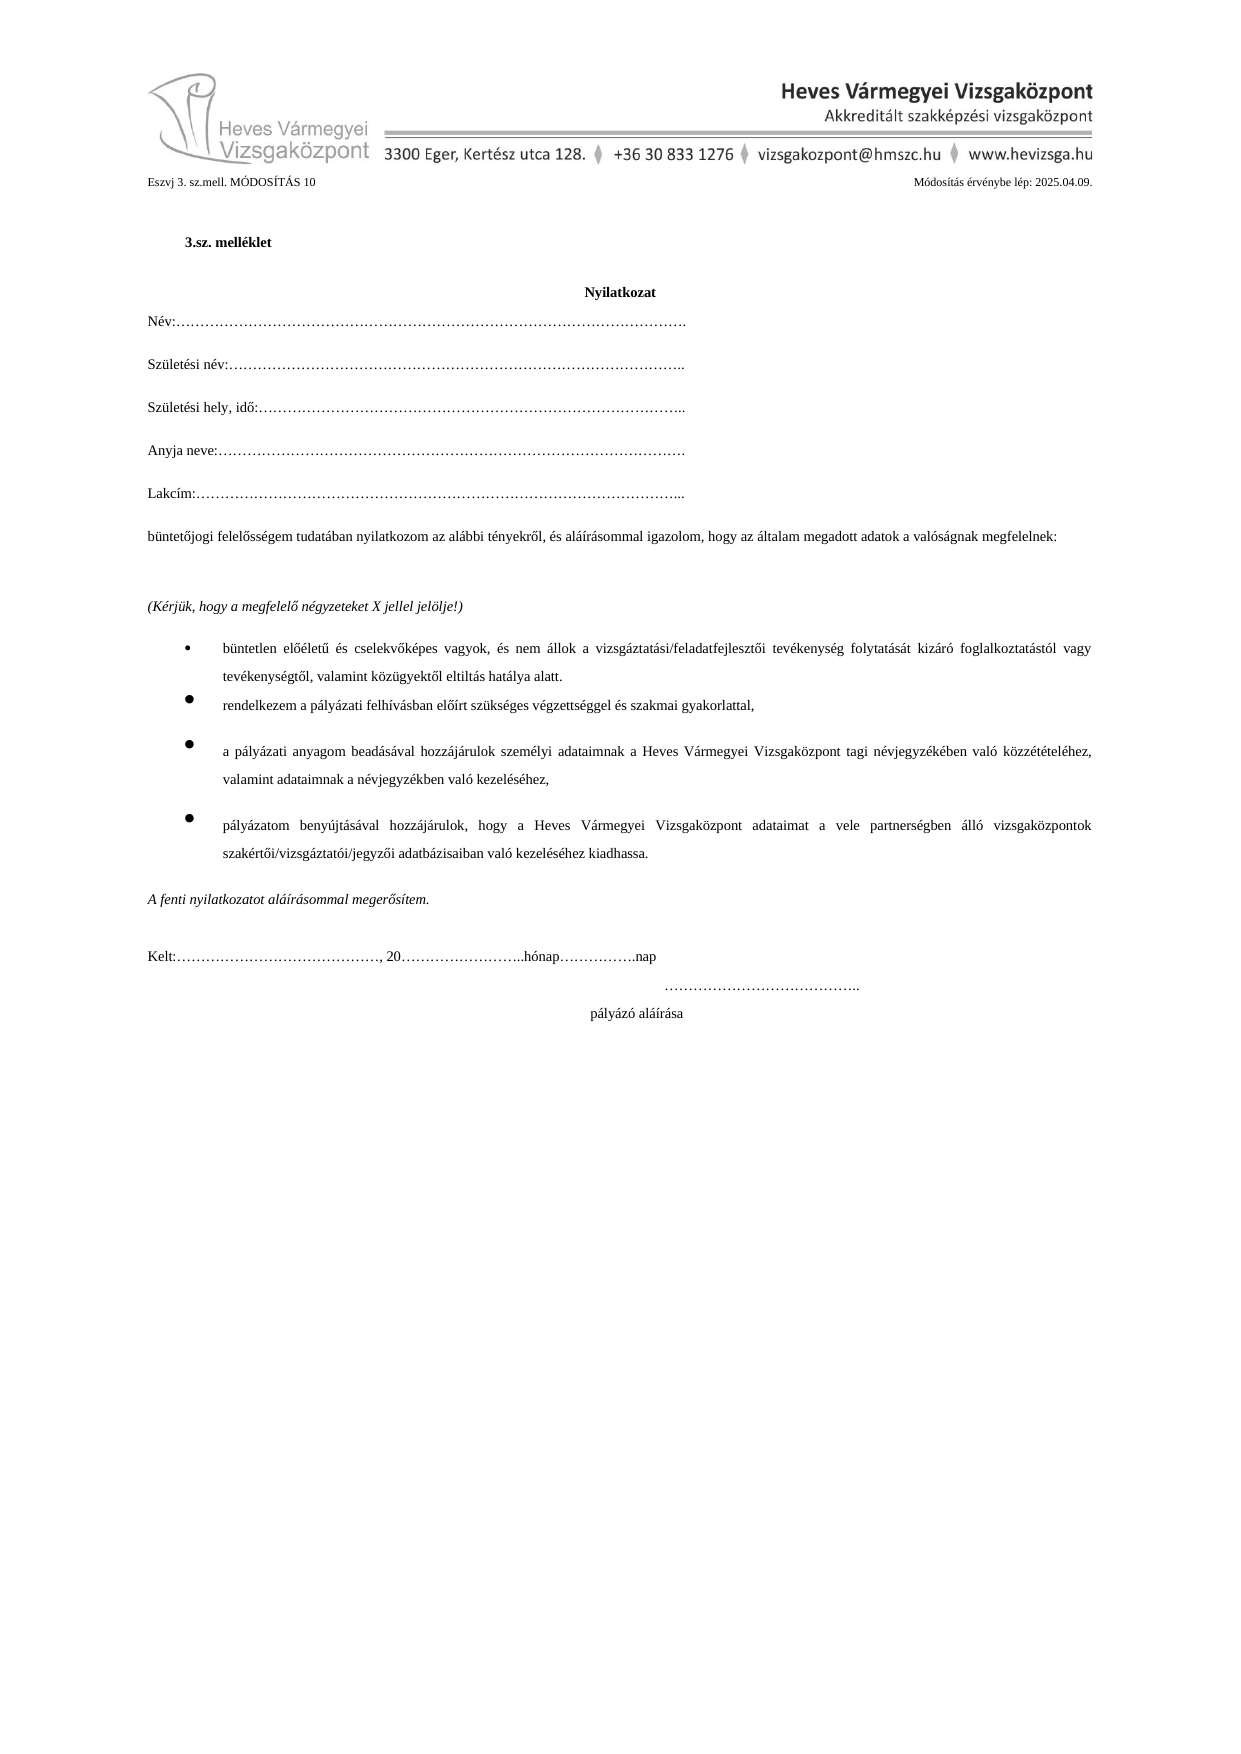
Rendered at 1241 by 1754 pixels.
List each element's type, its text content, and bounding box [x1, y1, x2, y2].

text Születési hely, idő:…………………………………………………………………………….. [147, 387, 1093, 415]
text Név:……………………………………………………………………………………………. [147, 300, 1093, 329]
text A fenti nyilatkozatot aláírásommal megerősítem. [148, 879, 1093, 907]
text Kelt:……………………………………, 20……………………..hónap…………….nap [147, 936, 1093, 964]
list büntetlen előéletű és cselekvőképes vagyok, és nem állok a vizsgáztatási/feladatfejlesztői tevékenység folytatását kizáró foglalkoztatástól vagy tevékenységtől, valamint közügyektől eltiltás hatálya alatt. [185, 627, 1093, 685]
text Születési név:………………………………………………………………………………….. [147, 343, 1093, 372]
list rendelkezem a pályázati felhívásban előírt szükséges végzettséggel és szakmai gyakorlattal, [185, 685, 1093, 714]
text büntetőjogi felelősségem tudatában nyilatkozom az alábbi tényekről, és aláírásommal igazolom, hogy az általam megadott adatok a valóságnak megfelelnek: [147, 516, 1093, 545]
list 3.sz. melléklet [185, 222, 1093, 251]
picture [147, 73, 1093, 165]
list pályázatom benyújtásával hozzájárulok, hogy a Heves Vármegyei Vizsgaközpont adataimat a vele partnerségben álló vizsgaközpontok szakértői/vizsgáztatói/jegyzői adatbázisaiban való kezeléséhez kiadhassa. [185, 804, 1093, 862]
text Anyja neve:……………………………………………………………………………………. [147, 430, 1093, 458]
text Lakcím:………………………………………………………………………………………... [147, 473, 1093, 502]
list a pályázati anyagom beadásával hozzájárulok személyi adataimnak a Heves Vármegyei Vizsgaközpont tagi névjegyzékében való közzétételéhez, valamint adataimnak a névjegyzékben való kezeléséhez, [185, 730, 1093, 788]
text (Kérjük, hogy a megfelelő négyzeteket X jellel jelölje!) [147, 586, 1093, 615]
text ………………………………….. pályázó aláírása [147, 964, 1093, 1022]
text Nyilatkozat [147, 272, 1093, 300]
